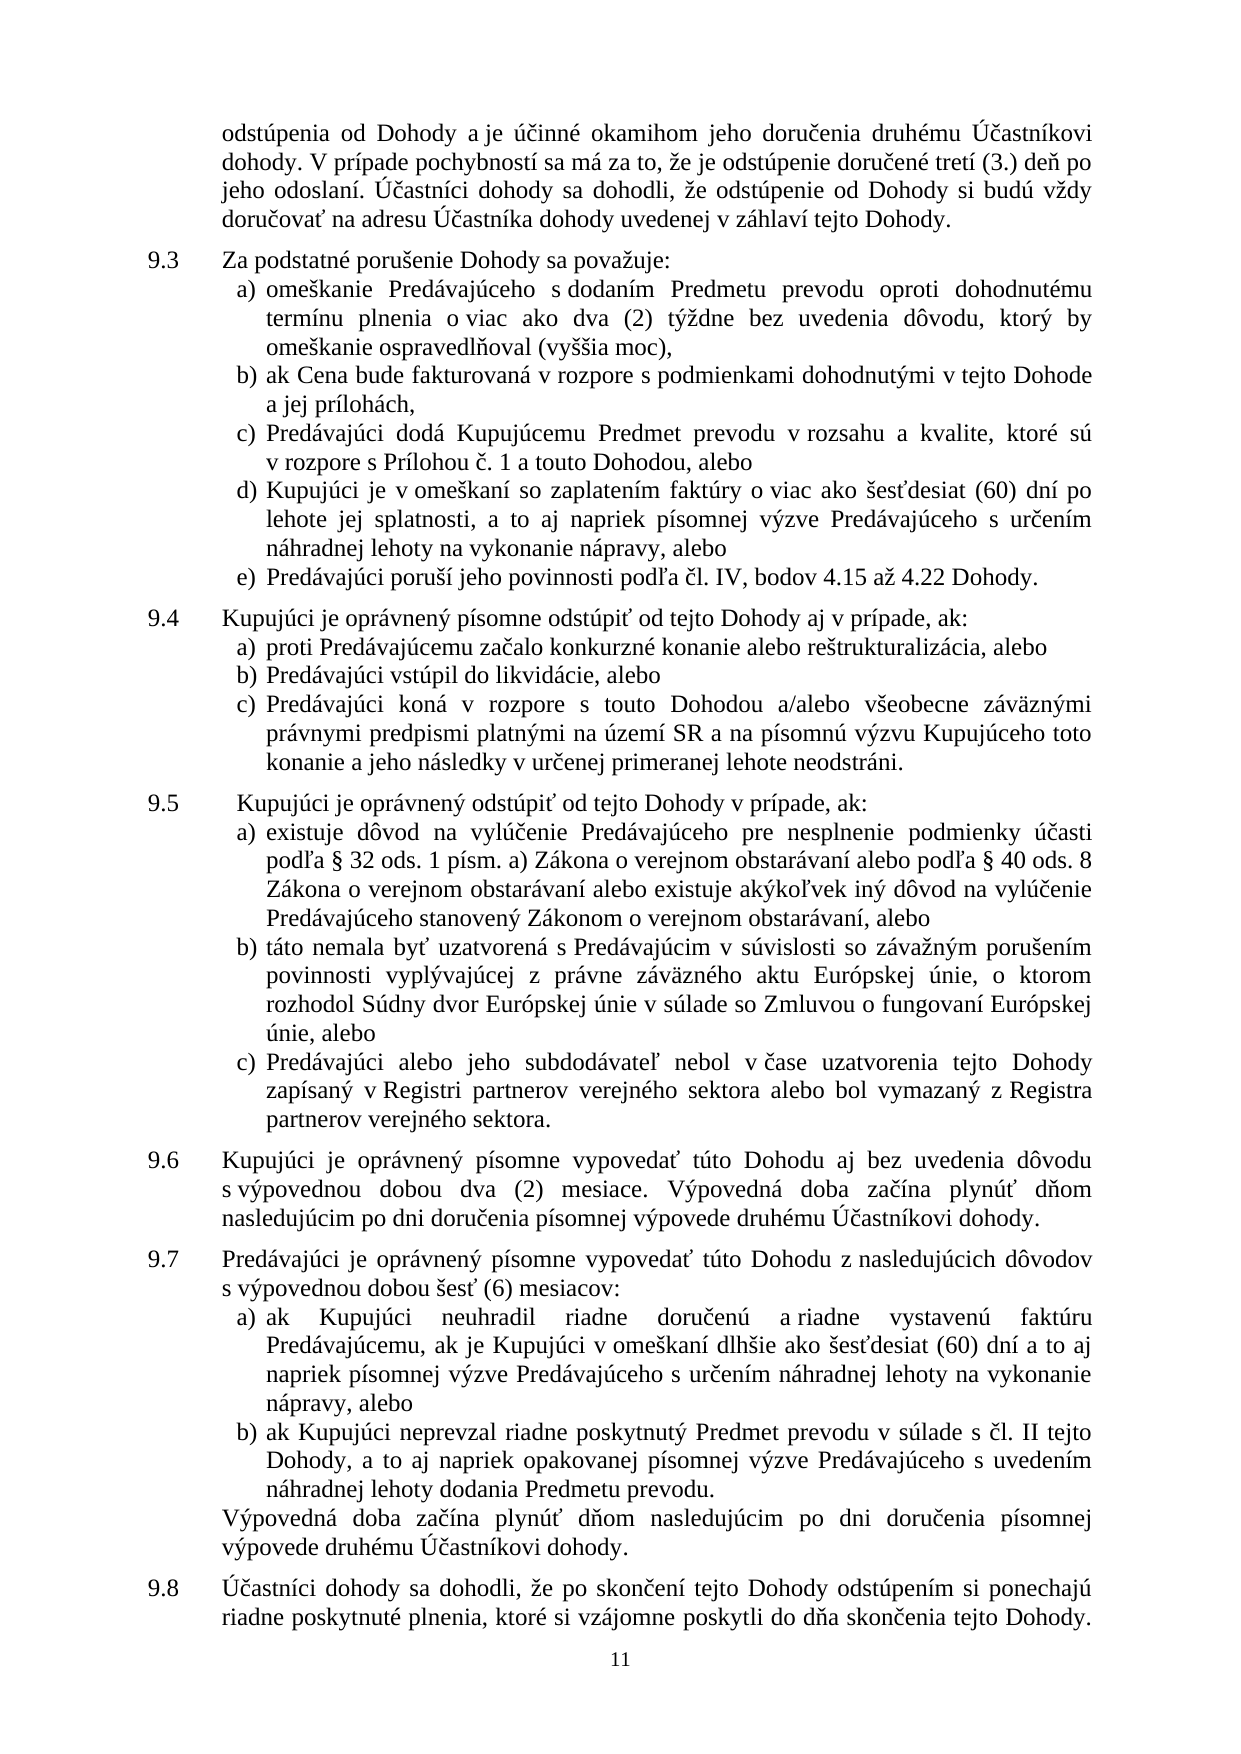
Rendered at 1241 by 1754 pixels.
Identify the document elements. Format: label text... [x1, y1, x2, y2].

list Kupujúci je oprávnený písomne vypovedať túto Dohodu aj bez uvedenia dôvodu s výpovednou dobou dva (2) mesiace. Výpovedná doba začína plynúť dňom nasledujúcim po dni doručenia písomnej výpovede druhému Účastníkovi dohody. [148, 1146, 1092, 1232]
list Predávajúci alebo jeho subdodávateľ nebol v čase uzatvorenia tejto Dohody zapísaný v Registri partnerov verejného sektora alebo bol vymazaný z Registra partnerov verejného sektora. [236, 1047, 1092, 1133]
list Výpovedná doba začína plynúť dňom nasledujúcim po dni doručenia písomnej výpovede druhému Účastníkovi dohody. [222, 1503, 1092, 1561]
list omeškanie Predávajúceho s dodaním Predmetu prevodu oproti dohodnutému termínu plnenia o viac ako dva (2) týždne bez uvedenia dôvodu, ktorý by omeškanie ospravedlňoval (vyššia moc), [236, 274, 1092, 361]
list Kupujúci je oprávnený odstúpiť od tejto Dohody v prípade, ak: [148, 788, 1092, 817]
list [148, 118, 1092, 233]
list Predávajúci poruší jeho povinnosti podľa čl. IV, bodov 4.15 až 4.22 Dohody. [236, 562, 1092, 591]
list Predávajúci koná v rozpore s touto Dohodou a/alebo všeobecne záväznými právnymi predpismi platnými na území SR a na písomnú výzvu Kupujúceho toto konanie a jeho následky v určenej primeranej lehote neodstráni. [236, 689, 1092, 776]
list táto nemala byť uzatvorená s Predávajúcim v súvislosti so závažným porušením povinnosti vyplývajúcej z právne záväzného aktu Európskej únie, o ktorom rozhodol Súdny dvor Európskej únie v súlade so Zmluvou o fungovaní Európskej únie, alebo [236, 932, 1092, 1047]
list proti Predávajúcemu začalo konkurzné konanie alebo reštrukturalizácia, alebo [236, 632, 1092, 661]
list Predávajúci vstúpil do likvidácie, alebo [236, 661, 1092, 689]
list Za podstatné porušenie Dohody sa považuje: [148, 246, 1092, 274]
list Predávajúci je oprávnený písomne vypovedať túto Dohodu z nasledujúcich dôvodov s výpovednou dobou šesť (6) mesiacov: [148, 1244, 1092, 1302]
list ak Cena bude fakturovaná v rozpore s podmienkami dohodnutými v tejto Dohode a jej prílohách, [236, 361, 1092, 418]
list ak Kupujúci neuhradil riadne doručenú a riadne vystavenú faktúru Predávajúcemu, ak je Kupujúci v omeškaní dlhšie ako šesťdesiat (60) dní a to aj napriek písomnej výzve Predávajúceho s určením náhradnej lehoty na vykonanie nápravy, alebo [236, 1302, 1092, 1417]
list Predávajúci dodá Kupujúcemu Predmet prevodu v rozsahu a kvalite, ktoré sú v rozpore s Prílohou č. 1 a touto Dohodou, alebo [236, 418, 1092, 476]
list existuje dôvod na vylúčenie Predávajúceho pre nesplnenie podmienky účasti podľa § 32 ods. 1 písm. a) Zákona o verejnom obstarávaní alebo podľa § 40 ods. 8 Zákona o verejnom obstarávaní alebo existuje akýkoľvek iný dôvod na vylúčenie Predávajúceho stanovený Zákonom o verejnom obstarávaní, alebo [236, 817, 1092, 932]
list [148, 1573, 1092, 1631]
list Kupujúci je oprávnený písomne odstúpiť od tejto Dohody aj v prípade, ak: [148, 603, 1092, 632]
list ak Kupujúci neprevzal riadne poskytnutý Predmet prevodu v súlade s čl. II tejto Dohody, a to aj napriek opakovanej písomnej výzve Predávajúceho s uvedením náhradnej lehoty dodania Predmetu prevodu. [236, 1417, 1092, 1503]
list Kupujúci je v omeškaní so zaplatením faktúry o viac ako šesťdesiat (60) dní po lehote jej splatnosti, a to aj napriek písomnej výzve Predávajúceho s určením náhradnej lehoty na vykonanie nápravy, alebo [236, 476, 1092, 562]
